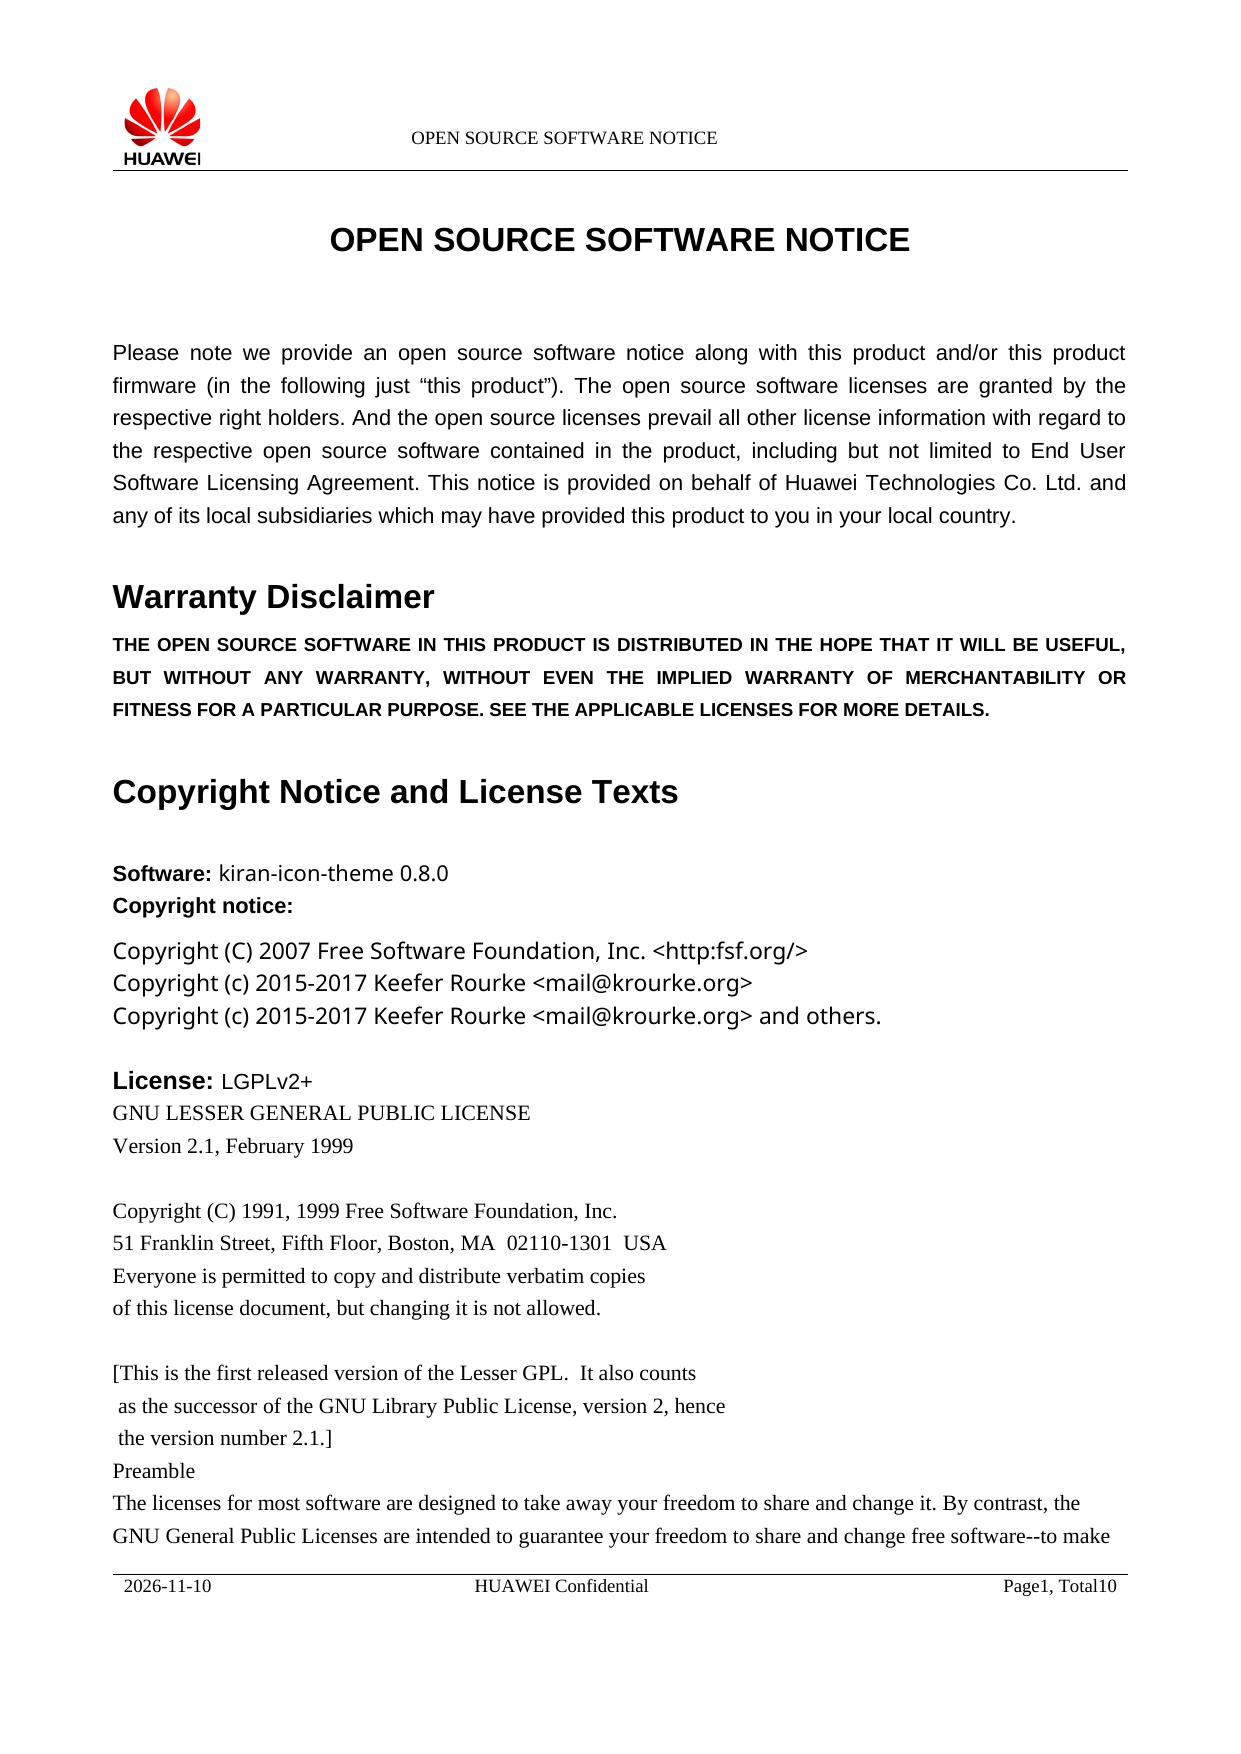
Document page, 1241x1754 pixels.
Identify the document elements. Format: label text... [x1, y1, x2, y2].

title Software: kiran-icon-theme 0.8.0 [112, 856, 1128, 889]
text Copyright (C) 2007 Free Software Foundation, Inc. <http:fsf.org/> Copyright (c) 2015-2017 Keefer Rourke <mail@krourke.org> Copyright (c) 2015-2017 Keefer Rourke <mail@krourke.org> and others. [112, 934, 1128, 1064]
text License: LGPLv2+ [112, 1064, 1128, 1096]
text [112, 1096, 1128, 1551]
text The open source software in this product is distributed in the hope that it will be useful, but WITHOUT ANY WARRANTY, without even the implied warranty of MERCHANTABILITY or FITNESS FOR A PARTICULAR PURPOSE. See the applicable licenses for more details. [112, 629, 1128, 726]
text OPEN SOURCE SOFTWARE NOTICE [112, 206, 1128, 271]
text Please note we provide an open source software notice along with this product and/or this product firmware (in the following just “this product”). The open source software licenses are granted by the respective right holders. And the open source licenses prevail all other license information with regard to the respective open source software contained in the product, including but not limited to End User Software Licensing Agreement. This notice is provided on behalf of Huawei Technologies Co. Ltd. and any of its local subsidiaries which may have provided this product to you in your local country. [112, 336, 1128, 531]
picture [124, 88, 201, 165]
text Warranty Disclaimer [112, 564, 1128, 629]
text Copyright notice: [112, 889, 1128, 921]
text Copyright Notice and License Texts [112, 759, 1128, 824]
